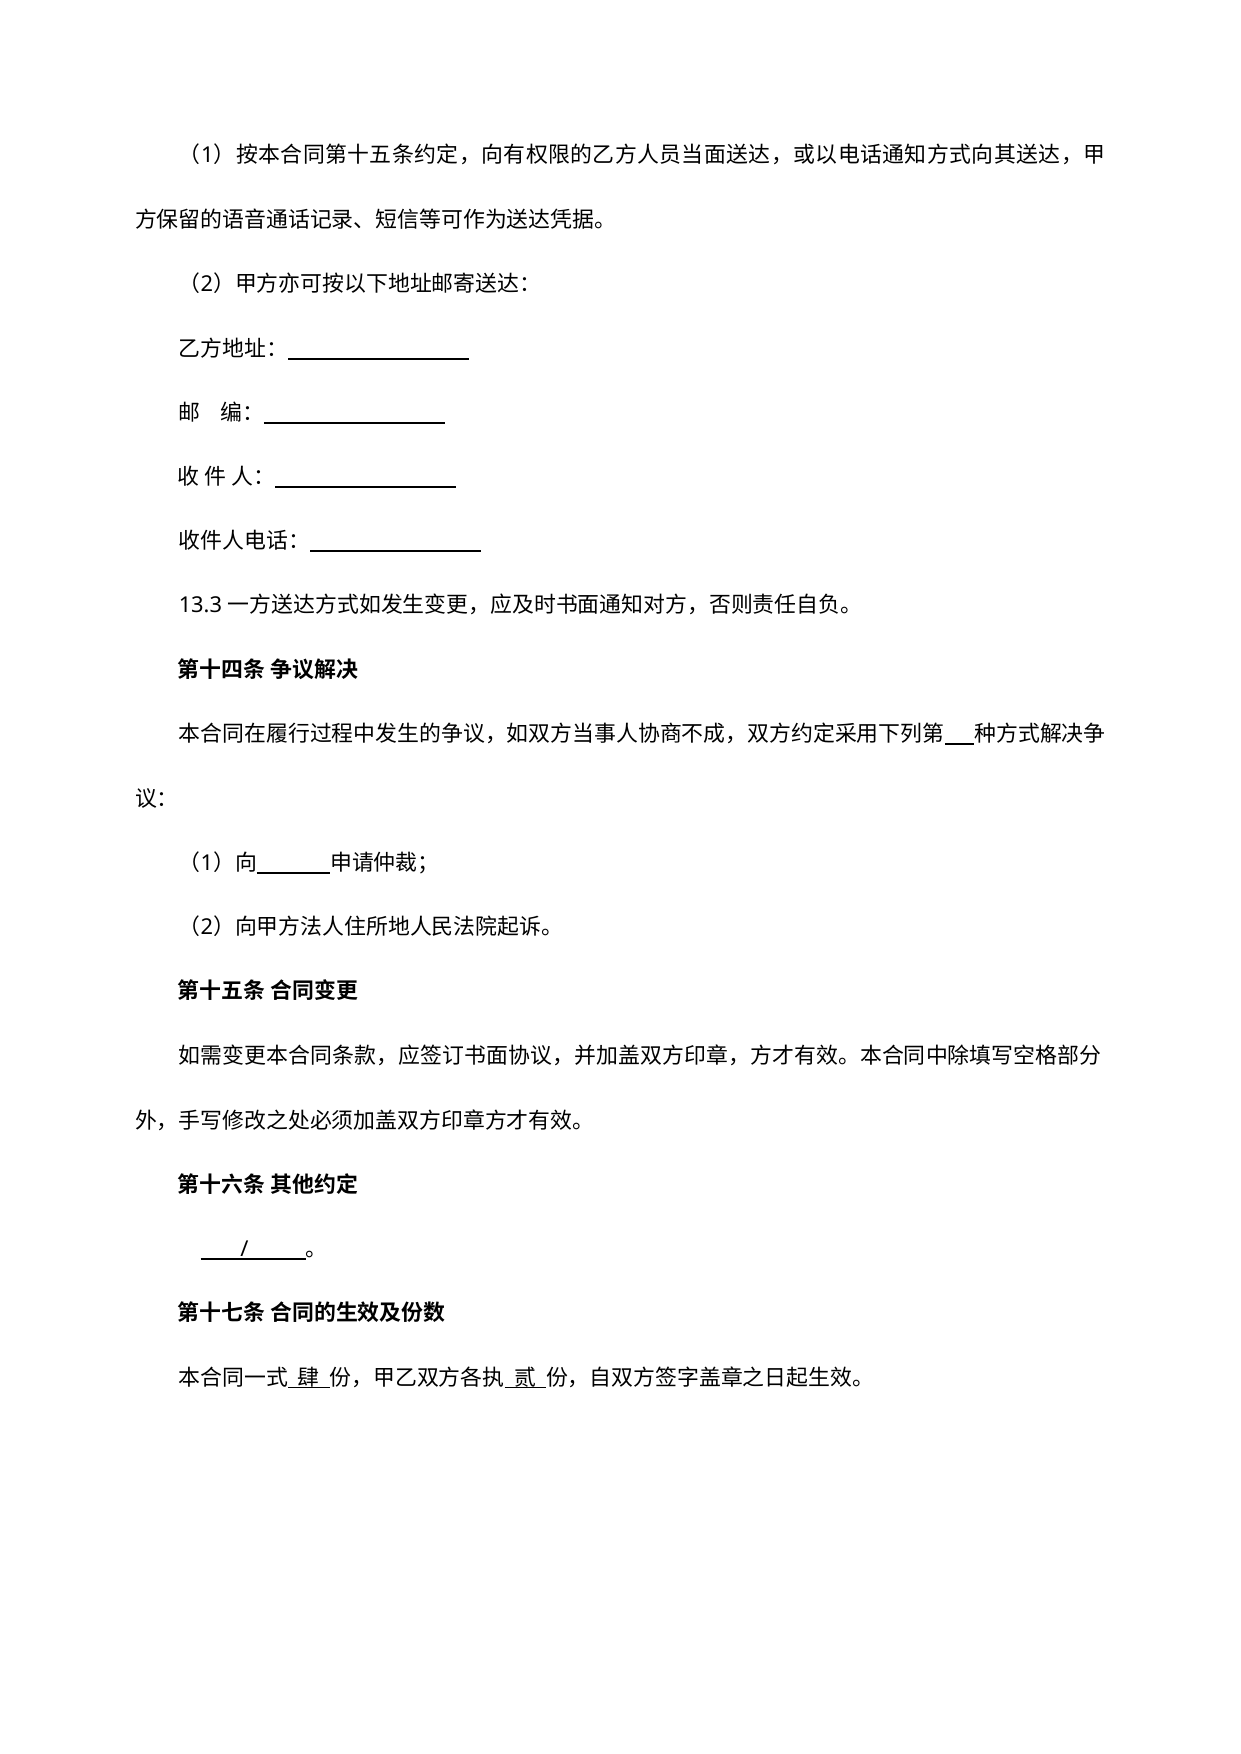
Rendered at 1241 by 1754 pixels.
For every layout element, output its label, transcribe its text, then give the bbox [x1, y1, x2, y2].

text 邮 编： [135, 394, 1106, 427]
text 如需变更本合同条款，应签订书面协议，并加盖双方印章，方才有效。本合同中除填写空格部分外，手写修改之处必须加盖双方印章方才有效。 [135, 1037, 1106, 1135]
text （2）向甲方法人住所地人民法院起诉。 [135, 909, 1106, 941]
text 13.3 一方送达方式如发生变更，应及时书面通知对方，否则责任自负。 [135, 587, 1106, 619]
text （2）甲方亦可按以下地址邮寄送达： [135, 266, 1106, 298]
text 乙方地址： [135, 330, 1106, 363]
text / 。 [135, 1231, 1106, 1263]
text 收件人电话： [135, 523, 1106, 555]
text 第十五条 合同变更 [135, 973, 1106, 1006]
text 本合同在履行过程中发生的争议，如双方当事人协商不成，双方约定采用下列第 种方式解决争议： [135, 715, 1106, 813]
text 本合同一式 肆 份，甲乙双方各执 贰 份，自双方签字盖章之日起生效。 [135, 1359, 1106, 1392]
text 第十六条 其他约定 [135, 1166, 1106, 1199]
text （1）按本合同第十五条约定，向有权限的乙方人员当面送达，或以电话通知方式向其送达，甲方保留的语音通话记录、短信等可作为送达凭据。 [135, 137, 1106, 234]
text 第十七条 合同的生效及份数 [135, 1295, 1106, 1327]
text 收 件 人： [135, 459, 1106, 491]
text （1）向 申请仲裁； [135, 844, 1106, 877]
text 第十四条 争议解决 [135, 651, 1106, 684]
